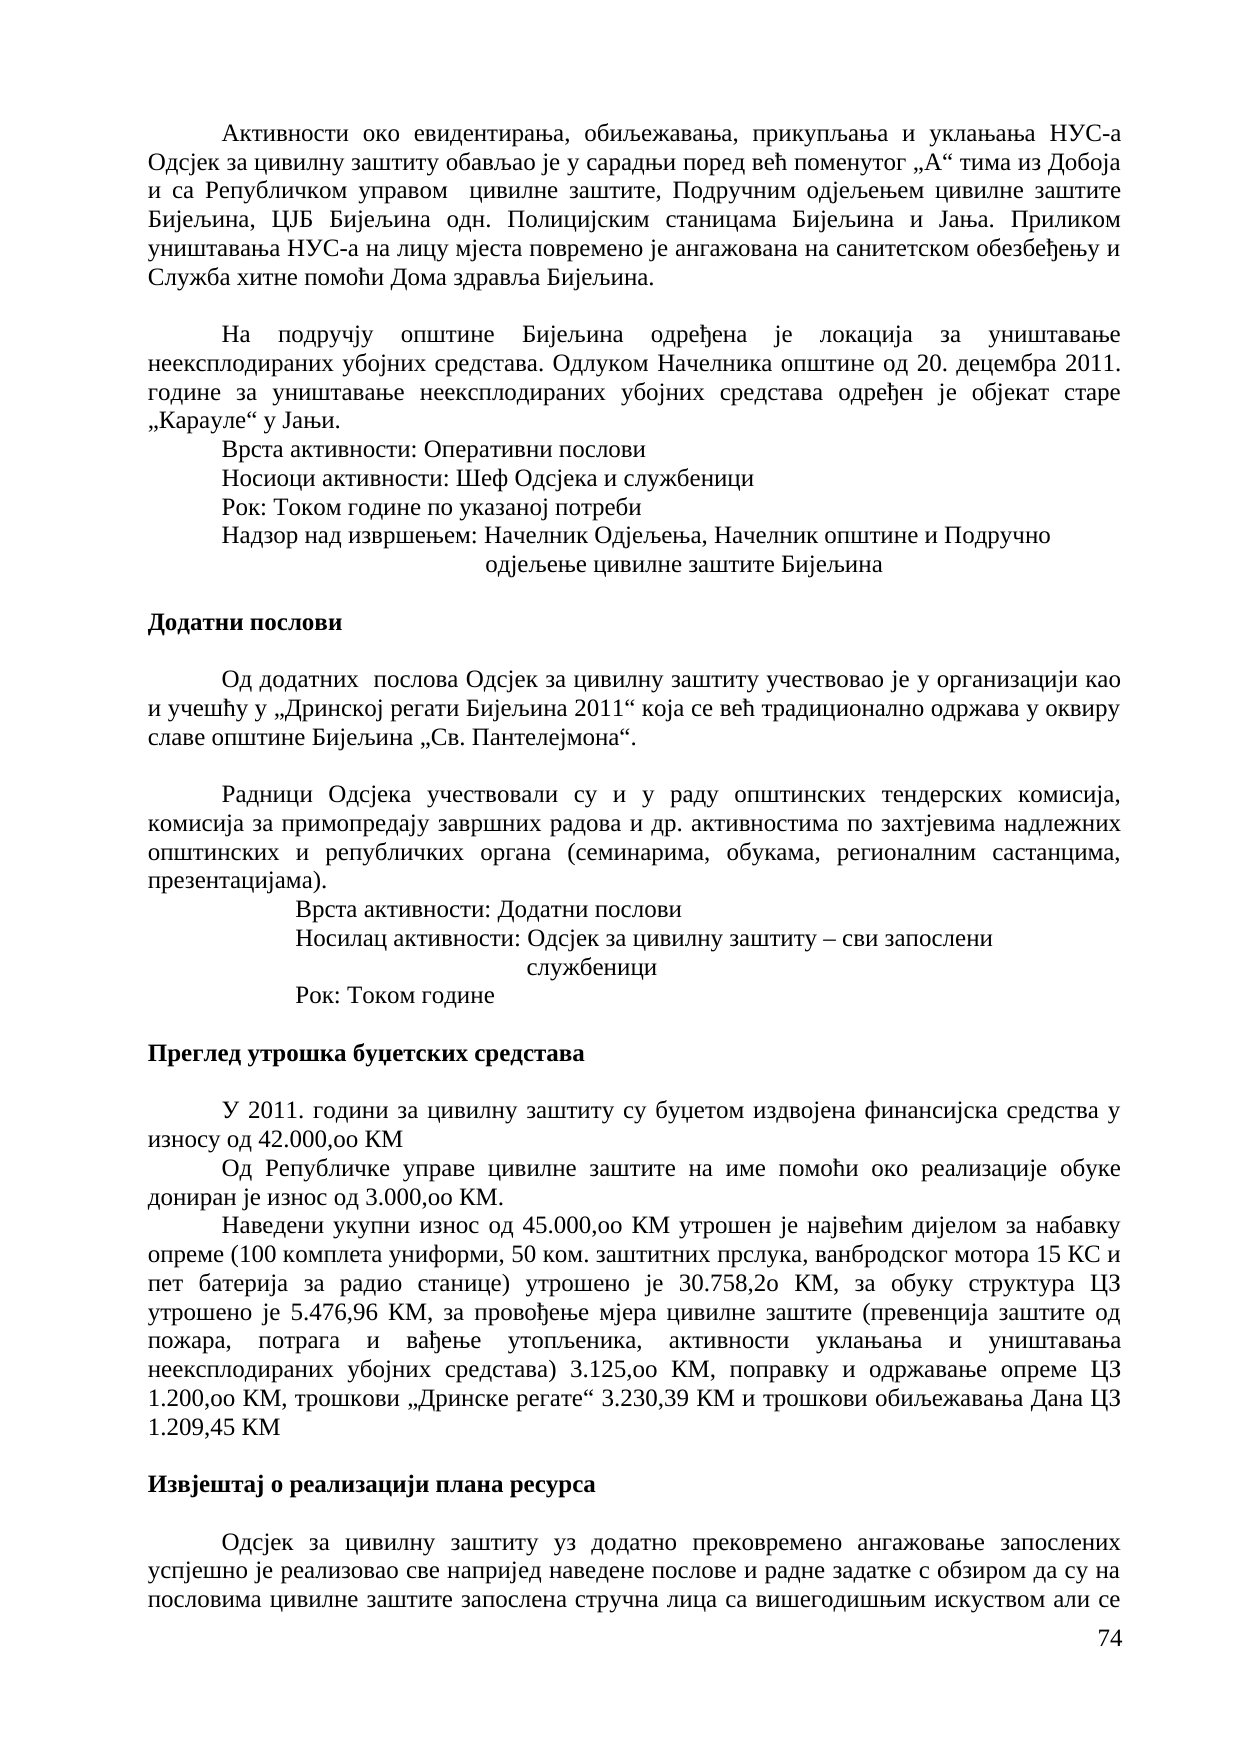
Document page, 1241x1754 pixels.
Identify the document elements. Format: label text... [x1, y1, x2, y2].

text Рок: Током године по указаној потреби [148, 492, 1122, 521]
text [148, 1527, 1122, 1613]
text Додатни послови [148, 607, 1122, 636]
text Рок: Током године [221, 981, 1122, 1009]
text Наведени укупни износ од 45.000,оо КМ утрошен је највећим дијелом за набавку опреме (100 комплета униформи, 50 ком. заштитних прслука, ванбродског мотора 15 КС и пет батерија за радио станице) утрошено је 30.758,2о КМ, за обуку структура ЦЗ утрошено је 5.476,96 КМ, за провођење мјера цивилне заштите (превенција заштите од пожара, потрага и вађење утопљеника, активности уклањања и уништавања неексплодираних убојних средстава) 3.125,оо КМ, поправку и одржавање опреме ЦЗ 1.200,оо КМ, трошкови „Дринске регате“ 3.230,39 КМ и трошкови обиљежавања Дана ЦЗ 1.209,45 КМ [148, 1211, 1122, 1441]
text Врста активности: Оперативни послови [148, 434, 1122, 463]
text Преглед утрошка буџетских средстава [148, 1038, 1122, 1067]
text Од додатних послова Одсјек за цивилну заштиту учествовао је у организацији као и учешћу у „Дринској регати Бијељина 2011“ која се већ традиционално одржава у оквиру славе општине Бијељина „Св. Пантелејмона“. [148, 664, 1122, 751]
text одјељење цивилне заштите Бијељина [148, 549, 1122, 578]
text Активности око евидентирања, обиљежавања, прикупљања и уклањања НУС-а Одсјек за цивилну заштиту обављао је у сарадњи поред већ поменутог „А“ тима из Добоја и са Републичком управом цивилне заштите, Подручним одјељењем цивилне заштите Бијељина, ЦЈБ Бијељина одн. Полицијским станицама Бијељина и Јања. Приликом уништавања НУС-а на лицу мјеста повремено је ангажована на санитетском обезбеђењу и Служба хитне помоћи Дома здравља Бијељина. [148, 118, 1122, 291]
text Носиоци активности: Шеф Одсјека и службеници [148, 463, 1122, 492]
text службеници [221, 952, 1122, 981]
text У 2011. години за цивилну заштиту су буџетом издвојена финансијска средства у износу од 42.000,оо КМ [148, 1096, 1122, 1153]
text Надзор над извршењем: Начелник Одјељења, Начелник општине и Подручно [148, 521, 1122, 549]
text Врста активности: Додатни послови [221, 894, 1122, 923]
text Носилац активности: Одсјек за цивилну заштиту – сви запослени [221, 923, 1122, 952]
text Од Републичке управе цивилне заштите на име помоћи око реализације обуке дониран је износ од 3.000,оо КМ. [148, 1153, 1122, 1211]
text Извјештај о реализацији плана ресурса [148, 1469, 1122, 1498]
text На подручју општине Бијељина одређена је локација за уништавање неексплодираних убојних средстава. Одлуком Начелника општине од 20. децембра 2011. године за уништавање неексплодираних убојних средстава одређен је објекат старе „Карауле“ у Јањи. [148, 319, 1122, 434]
text Радници Одсјека учествовали су и у раду општинских тендерских комисија, комисија за примопредају завршних радова и др. активностима по захтјевима надлежних општинских и републичких органа (семинарима, обукама, регионалним састанцима, презентацијама). [148, 779, 1122, 894]
